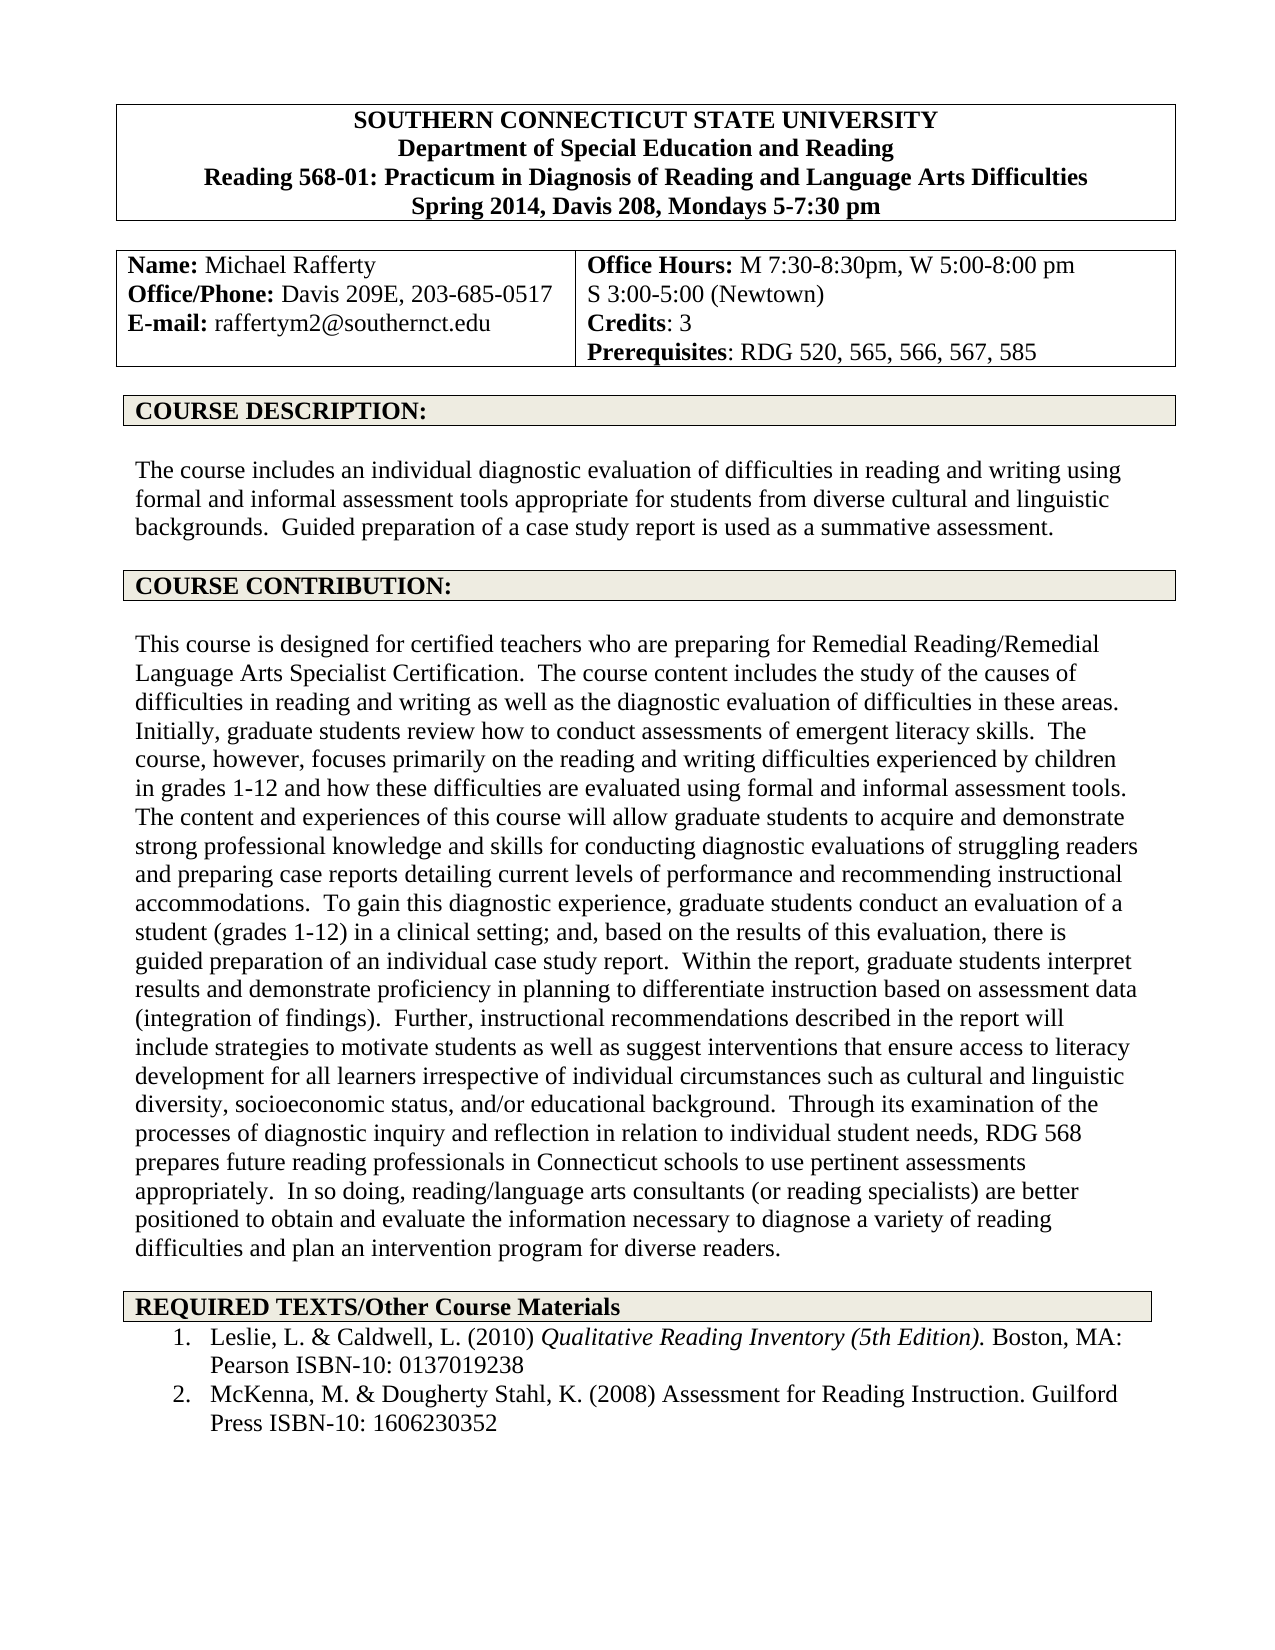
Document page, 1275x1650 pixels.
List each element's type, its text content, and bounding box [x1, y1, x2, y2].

table_header REQUIRED TEXTS/Other Course Materials [124, 1292, 1151, 1321]
text This course is designed for certified teachers who are preparing for Remedial Reading/Remedial Language Arts Specialist Certification. The course content includes the study of the causes of difficulties in reading and writing as well as the diagnostic evaluation of difficulties in these areas. Initially, graduate students review how to conduct assessments of emergent literacy skills. The course, however, focuses primarily on the reading and writing difficulties experienced by children in grades 1-12 and how these difficulties are evaluated using formal and informal assessment tools. The content and experiences of this course will allow graduate students to acquire and demonstrate strong professional knowledge and skills for conducting diagnostic evaluations of struggling readers and preparing case reports detailing current levels of performance and recommending instructional accommodations. To gain this diagnostic experience, graduate students conduct an evaluation of a student (grades 1-12) in a clinical setting; and, based on the results of this evaluation, there is guided preparation of an individual case study report. Within the report, graduate students interpret results and demonstrate proficiency in planning to differentiate instruction based on assessment data (integration of findings). Further, instructional recommendations described in the report will include strategies to motivate students as well as suggest interventions that ensure access to literacy development for all learners irrespective of individual circumstances such as cultural and linguistic diversity, socioeconomic status, and/or educational background. Through its examination of the processes of diagnostic inquiry and reflection in relation to individual student needs, RDG 568 prepares future reading professionals in Connecticut schools to use pertinent assessments appropriately. In so doing, reading/language arts consultants (or reading specialists) are better positioned to obtain and evaluate the information necessary to diagnose a variety of reading difficulties and plan an intervention program for diverse readers. [135, 629, 1140, 1262]
list McKenna, M. & Dougherty Stahl, K. (2008) Assessment for Reading Instruction. Guilford Press ISBN-10: 1606230352 [172, 1379, 1140, 1437]
list Leslie, L. & Caldwell, L. (2010) Qualitative Reading Inventory (5th Edition). Boston, MA: Pearson ISBN-10: 0137019238 [172, 1322, 1140, 1379]
table_header Name: Michael Rafferty Office/Phone: Davis 209E, 203-685-0517 E-mail: raffertym2@southernct.edu [117, 251, 575, 366]
table_header COURSE DESCRIPTION: [124, 396, 1175, 425]
table_header Office Hours: M 7:30-8:30pm, W 5:00-8:00 pm S 3:00-5:00 (Newtown) Credits: 3 Prerequisites: RDG 520, 565, 566, 567, 585 [576, 251, 1175, 366]
table_header SOUTHERN CONNECTICUT STATE UNIVERSITY Department of Special Education and Reading Reading 568-01: Practicum in Diagnosis of Reading and Language Arts Difficulties Spring 2014, Davis 208, Mondays 5-7:30 pm [117, 105, 1175, 220]
text The course includes an individual diagnostic evaluation of difficulties in reading and writing using formal and informal assessment tools appropriate for students from diverse cultural and linguistic backgrounds. Guided preparation of a case study report is used as a summative assessment. [135, 455, 1140, 541]
table_header COURSE CONTRIBUTION: [124, 571, 1175, 600]
